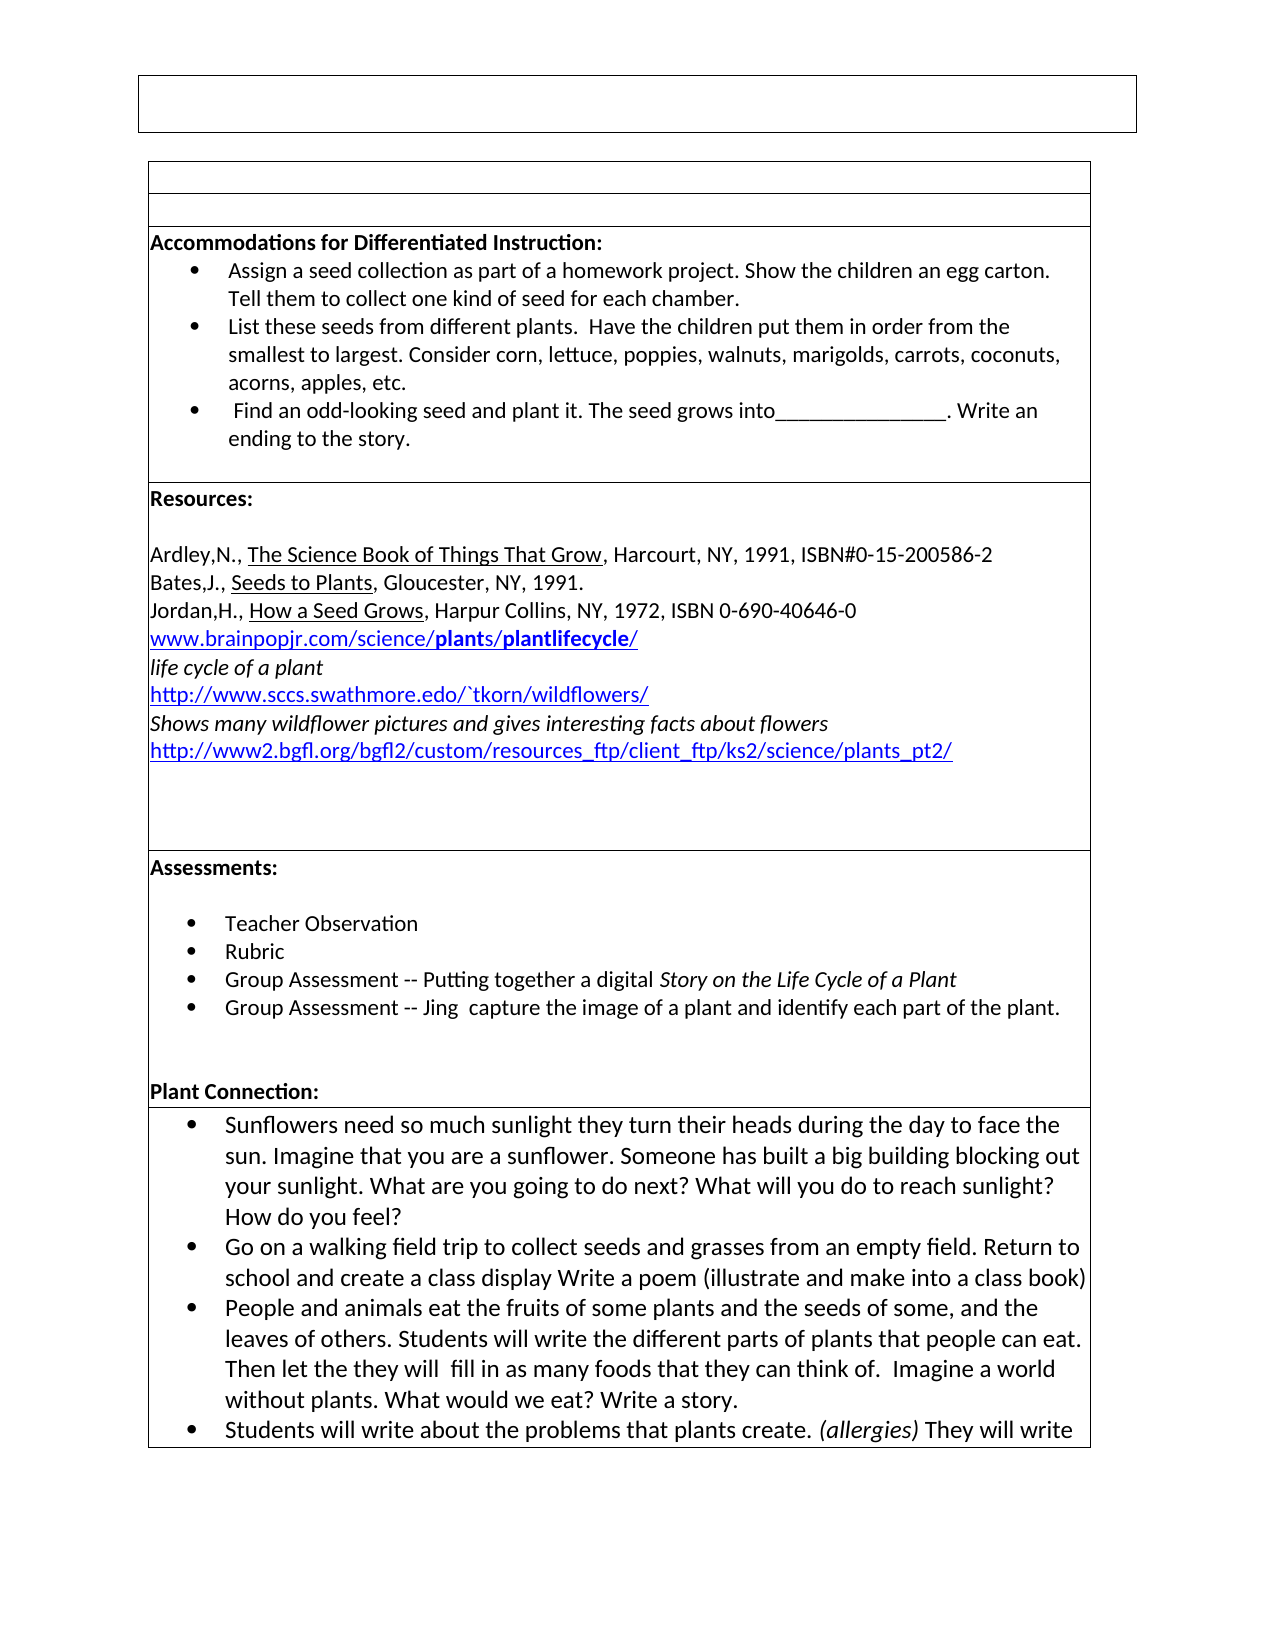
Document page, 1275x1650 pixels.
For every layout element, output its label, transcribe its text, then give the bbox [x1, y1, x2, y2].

table_cell Assessments: Teacher Observation Rubric Group Assessment -- Putting together a digital Story on the Life Cycle of a Plant Group Assessment -- Jing capture the image of a plant and identify each part of the plant. Plant Connection: [149, 851, 1090, 1107]
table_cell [149, 1108, 1090, 1447]
table_cell Resources: Ardley,N., The Science Book of Things That Grow, Harcourt, NY, 1991, ISBN#0-15-200586-2 Bates,J., Seeds to Plants, Gloucester, NY, 1991. Jordan,H., How a Seed Grows, Harpur Collins, NY, 1972, ISBN 0-690-40646-0 www.brainpopjr.com/science/plants/plantlifecycle/ life cycle of a plant http://www.sccs.swathmore.edo/`tkorn/wildflowers/ Shows many wildflower pictures and gives interesting facts about flowers http://www2.bgfl.org/bgfl2/custom/resources_ftp/client_ftp/ks2/science/plants_pt2/ [149, 483, 1090, 850]
table_cell [149, 194, 1090, 226]
table_cell Accommodations for Differentiated Instruction: Assign a seed collection as part of a homework project. Show the children an egg carton. Tell them to collect one kind of seed for each chamber. List these seeds from different plants. Have the children put them in order from the smallest to largest. Consider corn, lettuce, poppies, walnuts, marigolds, carrots, coconuts, acorns, apples, etc. Find an odd-looking seed and plant it. The seed grows into_______________. Write an ending to the story. [149, 227, 1090, 482]
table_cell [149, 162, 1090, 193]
